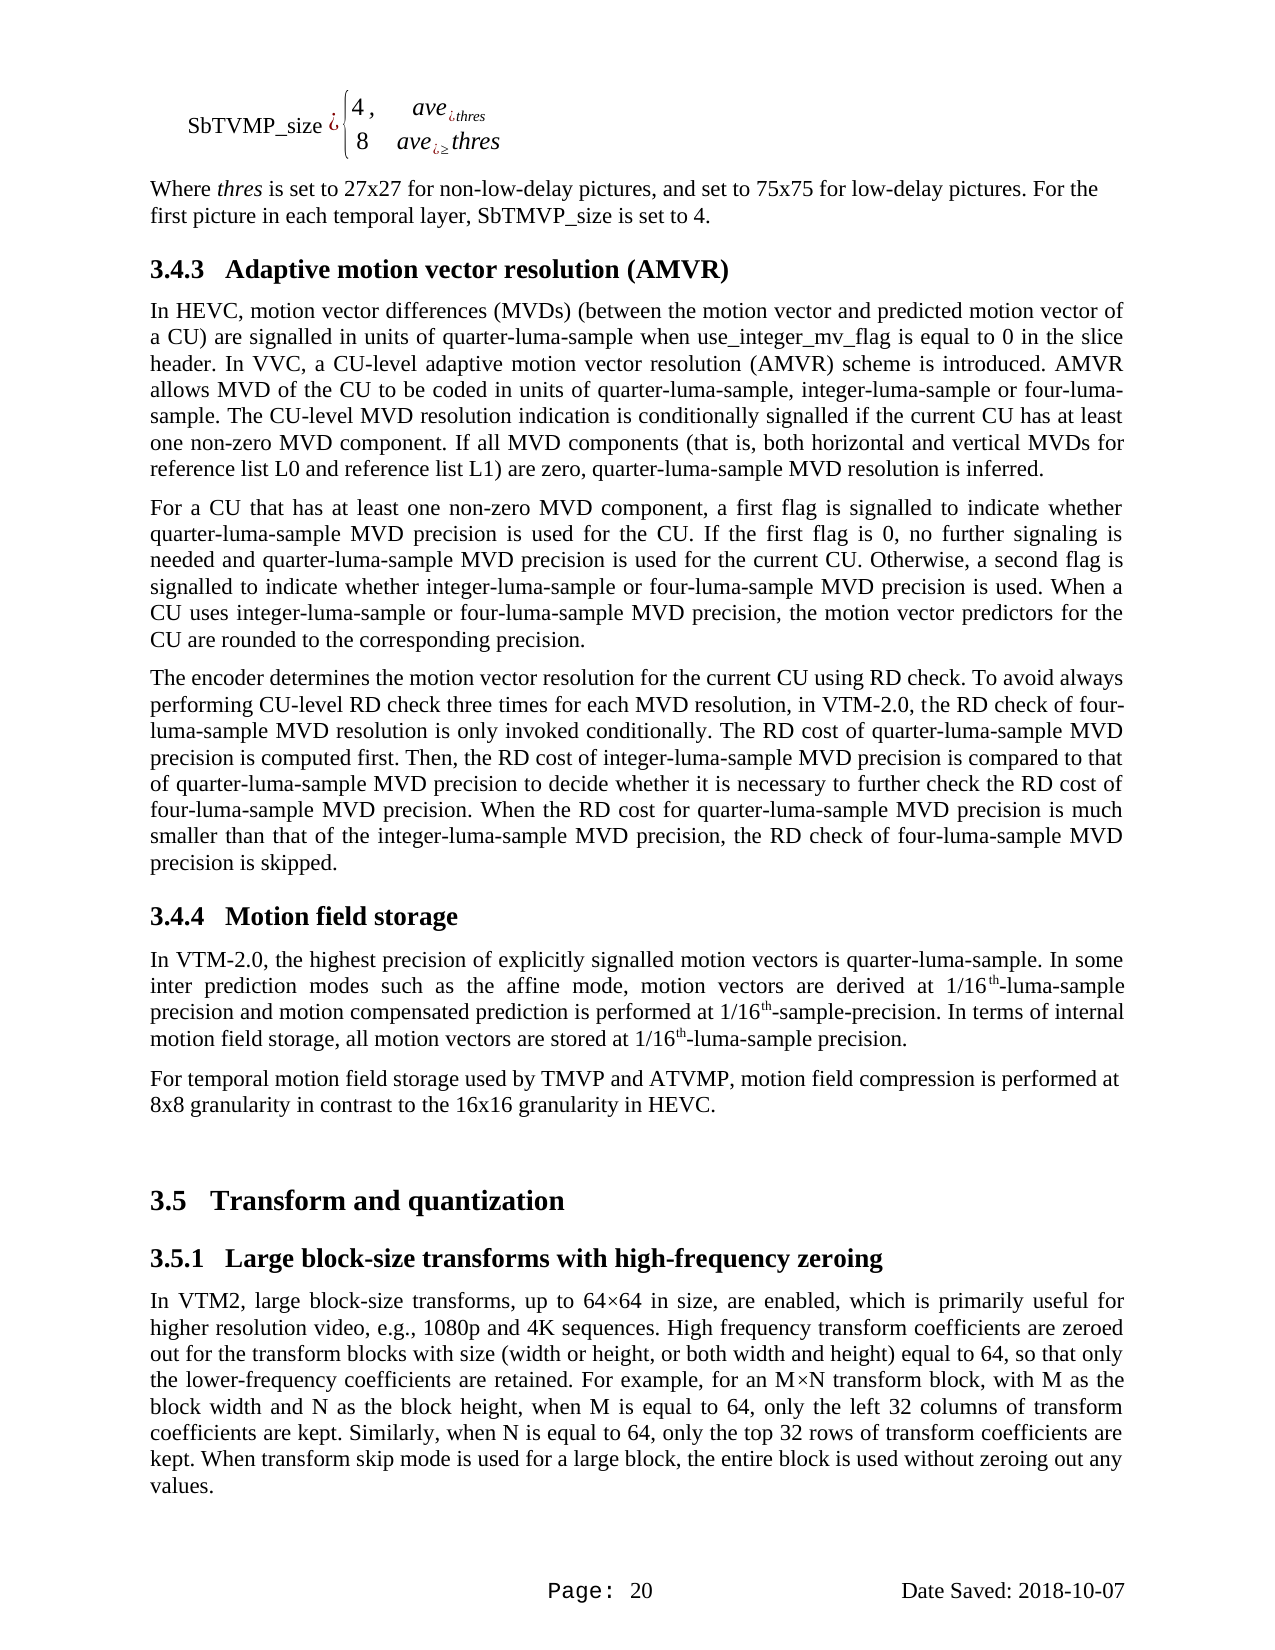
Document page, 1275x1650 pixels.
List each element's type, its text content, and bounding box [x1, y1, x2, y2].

text For a CU that has at least one non-zero MVD component, a first flag is signalled to indicate whether quarter-luma-sample MVD precision is used for the CU. If the first flag is 0, no further signaling is needed and quarter-luma-sample MVD precision is used for the current CU. Otherwise, a second flag is signalled to indicate whether integer-luma-sample or four-luma-sample MVD precision is used. When a CU uses integer-luma-sample or four-luma-sample MVD precision, the motion vector predictors for the CU are rounded to the corresponding precision. [150, 494, 1125, 652]
subtitle Adaptive motion vector resolution (AMVR) [150, 253, 1125, 284]
text For temporal motion field storage used by TMVP and ATVMP, motion field compression is performed at 8x8 granularity in contrast to the 16x16 granularity in HEVC. [150, 1065, 1125, 1118]
text The encoder determines the motion vector resolution for the current CU using RD check. To avoid always performing CU-level RD check three times for each MVD resolution, in VTM-2.0, the RD check of four-luma-sample MVD resolution is only invoked conditionally. The RD cost of quarter-luma-sample MVD precision is computed first. Then, the RD cost of integer-luma-sample MVD precision is compared to that of quarter-luma-sample MVD precision to decide whether it is necessary to further check the RD cost of four-luma-sample MVD precision. When the RD cost for quarter-luma-sample MVD precision is much smaller than that of the integer-luma-sample MVD precision, the RD check of four-luma-sample MVD precision is skipped. [150, 664, 1125, 875]
text In VTM2, large block-size transforms, up to 64×64 in size, are enabled, which is primarily useful for higher resolution video, e.g., 1080p and 4K sequences. High frequency transform coefficients are zeroed out for the transform blocks with size (width or height, or both width and height) equal to 64, so that only the lower-frequency coefficients are retained. For example, for an M×N transform block, with M as the block width and N as the block height, when M is equal to 64, only the left 32 columns of transform coefficients are kept. Similarly, when N is equal to 64, only the top 32 rows of transform coefficients are kept. When transform skip mode is used for a large block, the entire block is used without zeroing out any values. [150, 1287, 1125, 1498]
subtitle Transform and quantization [150, 1183, 1125, 1217]
text SbTVMP_size [187, 90, 1125, 161]
subtitle Motion field storage [150, 900, 1125, 931]
subtitle Large block-size transforms with high-frequency zeroing [150, 1242, 1125, 1273]
text Where thres is set to 27x27 for non-low-delay pictures, and set to 75x75 for low-delay pictures. For the first picture in each temporal layer, SbTMVP_size is set to 4. [150, 176, 1125, 228]
text In HEVC, motion vector differences (MVDs) (between the motion vector and predicted motion vector of a CU) are signalled in units of quarter-luma-sample when use_integer_mv_flag is equal to 0 in the slice header. In VVC, a CU-level adaptive motion vector resolution (AMVR) scheme is introduced. AMVR allows MVD of the CU to be coded in units of quarter-luma-sample, integer-luma-sample or four-luma-sample. The CU-level MVD resolution indication is conditionally signalled if the current CU has at least one non-zero MVD component. If all MVD components (that is, both horizontal and vertical MVDs for reference list L0 and reference list L1) are zero, quarter-luma-sample MVD resolution is inferred. [150, 297, 1125, 481]
text In VTM-2.0, the highest precision of explicitly signalled motion vectors is quarter-luma-sample. In some inter prediction modes such as the affine mode, motion vectors are derived at 1/16th-luma-sample precision and motion compensated prediction is performed at 1/16th-sample-precision. In terms of internal motion field storage, all motion vectors are stored at 1/16th-luma-sample precision. [150, 946, 1125, 1051]
